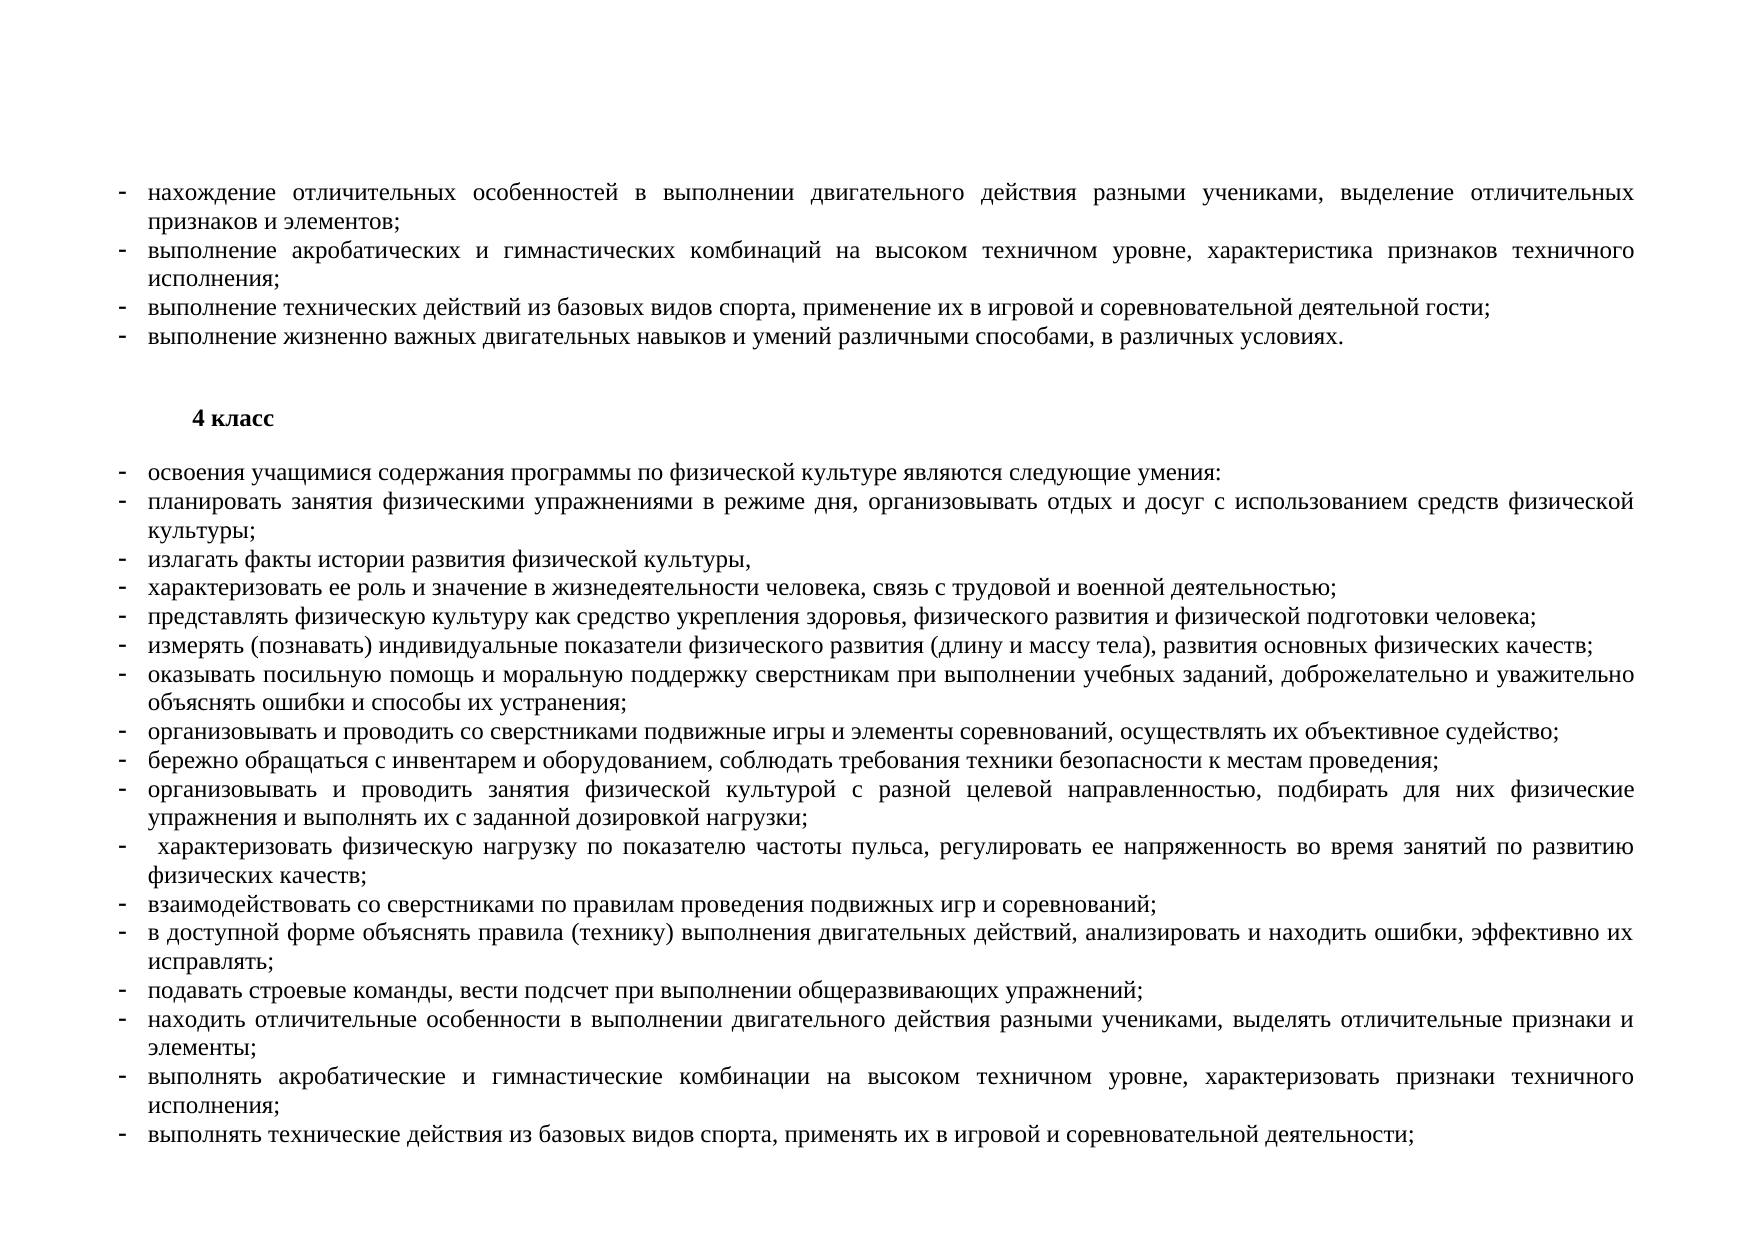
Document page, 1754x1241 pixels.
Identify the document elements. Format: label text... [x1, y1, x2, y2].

list выполнять технические действия из базовых видов спорта, применять их в игровой и соревновательной деятельности; [118, 1119, 1636, 1147]
list выполнение жизненно важных двигательных навыков и умений различными способами, в различных условиях. [118, 321, 1636, 350]
list организовывать и проводить со сверстниками подвижные игры и элементы соревнований, осуществлять их объективное судейство; [118, 716, 1636, 745]
list оказывать посильную помощь и моральную поддержку сверстникам при выполнении учебных заданий, доброжелательно и уважительно объяснять ошибки и способы их устранения; [118, 659, 1636, 716]
list измерять (познавать) индивидуальные показатели физического развития (длину и массу тела), развития основных физических качеств; [118, 630, 1636, 659]
list характеризовать ее роль и значение в жизнедеятельности человека, связь с трудовой и военной деятельностью; [118, 572, 1636, 601]
list взаимодействовать со сверстниками по правилам проведения подвижных игр и соревнований; [118, 889, 1636, 917]
list в доступной форме объяснять правила (технику) выполнения двигательных действий, анализировать и находить ошибки, эффективно их исправлять; [118, 917, 1636, 975]
list планировать занятия физическими упражнениями в режиме дня, организовывать отдых и досуг с использованием средств физической культуры; [118, 486, 1636, 544]
list выполнение акробатических и гимнастических комбинаций на высоком техничном уровне, характеристика признаков техничного исполнения; [118, 235, 1636, 292]
list нахождение отличительных особенностей в выполнении двигательного действия разными учениками, выделение отличительных признаков и элементов; [118, 177, 1636, 235]
list характеризовать физическую нагрузку по показателю частоты пульса, регулировать ее напряженность во время занятий по развитию физических качеств; [118, 831, 1636, 889]
text 4 класс [118, 403, 1636, 432]
list выполнять акробатические и гимнастические комбинации на высоком техничном уровне, характеризовать признаки техничного исполнения; [118, 1061, 1636, 1119]
list представлять физическую культуру как средство укрепления здоровья, физического развития и физической подготовки человека; [118, 601, 1636, 630]
list излагать факты истории развития физической культуры, [118, 544, 1636, 572]
list бережно обращаться с инвентарем и оборудованием, соблюдать требования техники безопасности к местам проведения; [118, 745, 1636, 774]
list выполнение технических действий из базовых видов спорта, применение их в игровой и соревновательной деятельной гости; [118, 292, 1636, 321]
list находить отличительные особенности в выполнении двигательного действия разными учениками, выделять отличительные признаки и элементы; [118, 1004, 1636, 1061]
list освоения учащимися содержания программы по физической культуре являются следующие умения: [118, 457, 1636, 486]
list организовывать и проводить занятия физической культурой с разной целевой направленностью, подбирать для них физические упражнения и выполнять их с заданной дозировкой нагрузки; [118, 774, 1636, 831]
list подавать строевые команды, вести подсчет при выполнении общеразвивающих упражнений; [118, 975, 1636, 1004]
